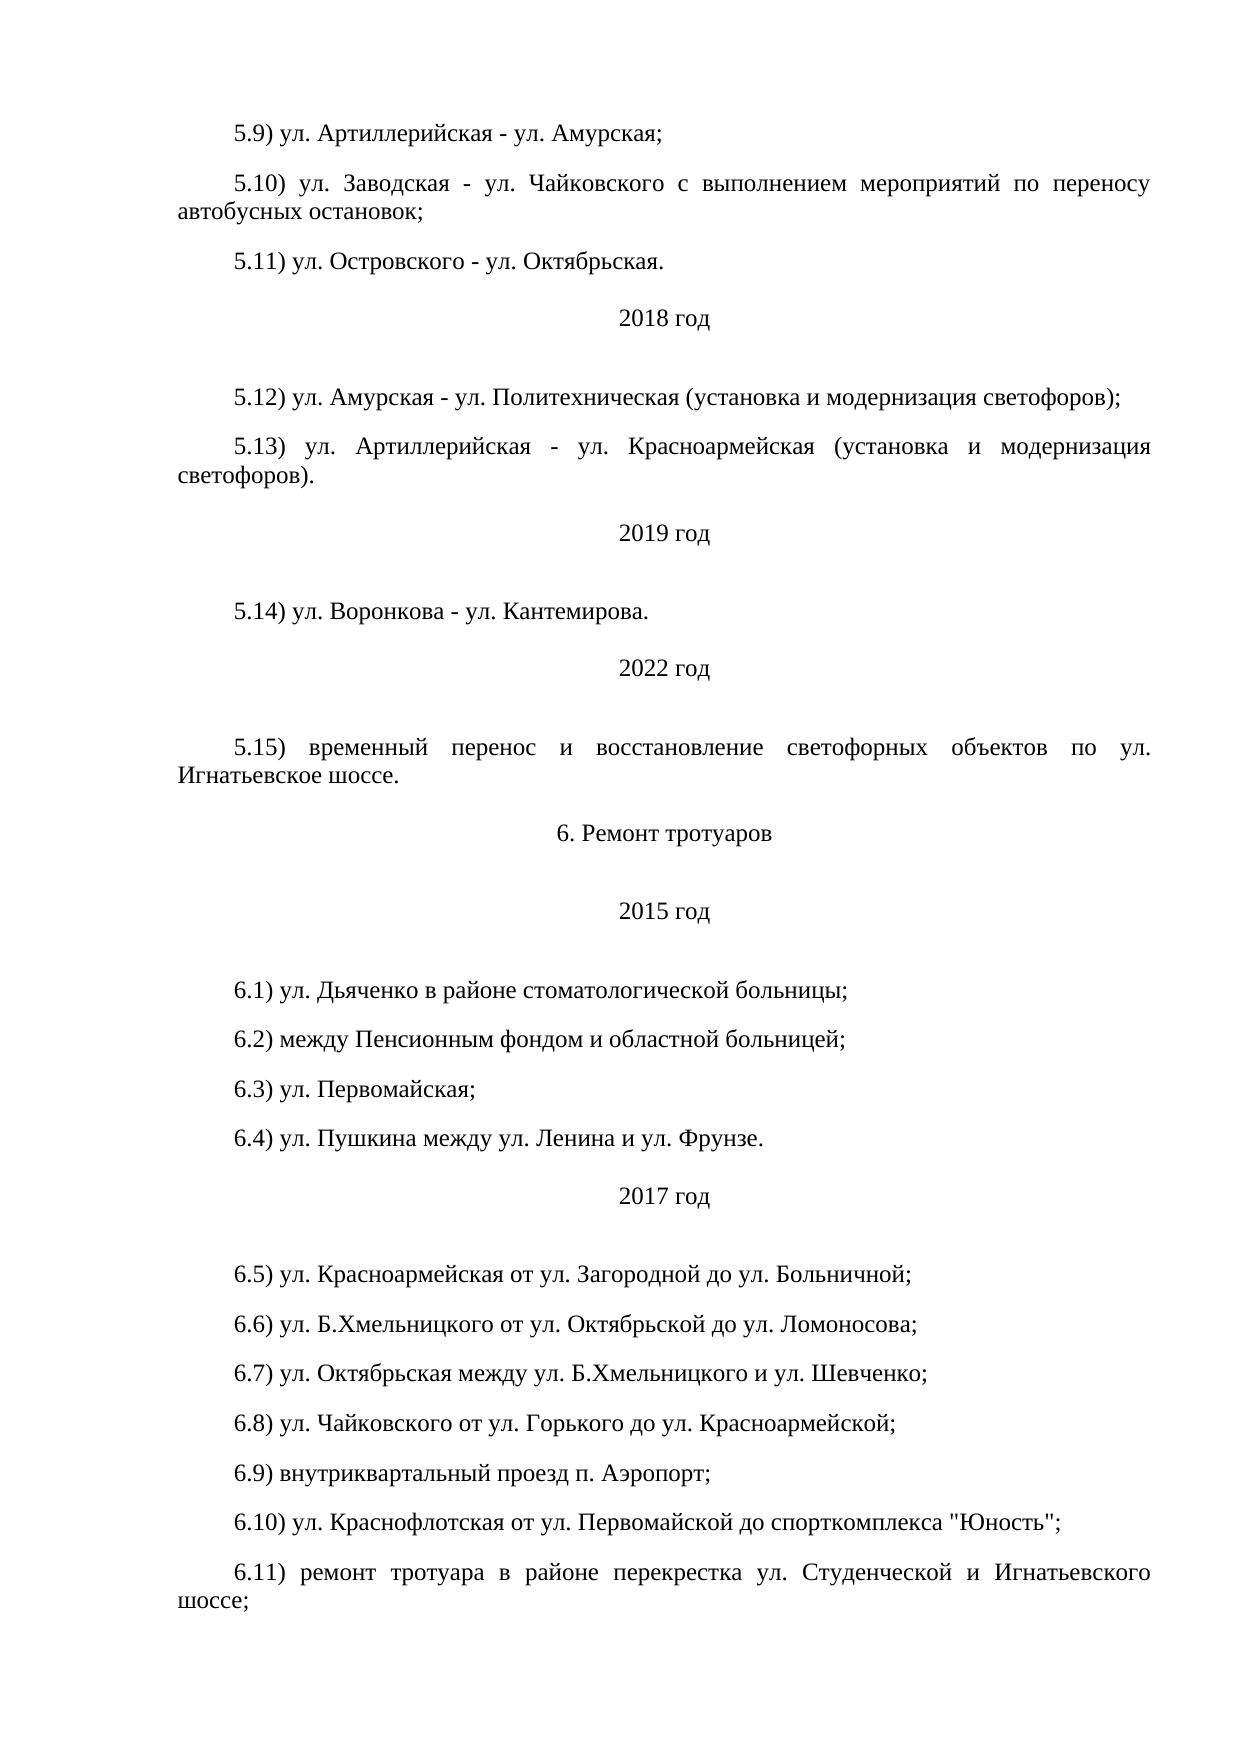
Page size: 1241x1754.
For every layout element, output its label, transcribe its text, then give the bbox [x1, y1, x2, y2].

text 6.9) внутриквартальный проезд п. Аэропорт; [177, 1458, 1152, 1486]
text 2017 год [177, 1181, 1152, 1210]
text 5.14) ул. Воронкова - ул. Кантемирова. [177, 596, 1152, 625]
text 5.9) ул. Артиллерийская - ул. Амурская; [177, 118, 1152, 147]
text 6.4) ул. Пушкина между ул. Ленина и ул. Фрунзе. [177, 1123, 1152, 1152]
text 6. Ремонт тротуаров [177, 818, 1152, 847]
text 6.8) ул. Чайковского от ул. Горького до ул. Красноармейской; [177, 1408, 1152, 1437]
text 6.5) ул. Красноармейская от ул. Загородной до ул. Больничной; [177, 1259, 1152, 1288]
text 2019 год [177, 518, 1152, 546]
text 6.6) ул. Б.Хмельницкого от ул. Октябрьской до ул. Ломоносова; [177, 1309, 1152, 1338]
text 6.1) ул. Дьяченко в районе стоматологической больницы; [177, 975, 1152, 1003]
text 2015 год [177, 896, 1152, 925]
text 5.11) ул. Островского - ул. Октябрьская. [177, 246, 1152, 275]
text 6.10) ул. Краснофлотская от ул. Первомайской до спорткомплекса "Юность"; [177, 1507, 1152, 1536]
text 5.13) ул. Артиллерийская - ул. Красноармейская (установка и модернизация светофоров). [177, 431, 1152, 489]
text 2022 год [177, 653, 1152, 682]
text 5.15) временный перенос и восстановление светофорных объектов по ул. Игнатьевское шоссе. [177, 732, 1152, 789]
text 6.7) ул. Октябрьская между ул. Б.Хмельницкого и ул. Шевченко; [177, 1358, 1152, 1387]
text 5.12) ул. Амурская - ул. Политехническая (установка и модернизация светофоров); [177, 382, 1152, 411]
text 2018 год [177, 303, 1152, 332]
text 5.10) ул. Заводская - ул. Чайковского с выполнением мероприятий по переносу автобусных остановок; [177, 168, 1152, 225]
text 6.2) между Пенсионным фондом и областной больницей; [177, 1024, 1152, 1053]
text 6.3) ул. Первомайская; [177, 1074, 1152, 1103]
text 6.11) ремонт тротуара в районе перекрестка ул. Студенческой и Игнатьевского шоссе; [177, 1557, 1152, 1614]
